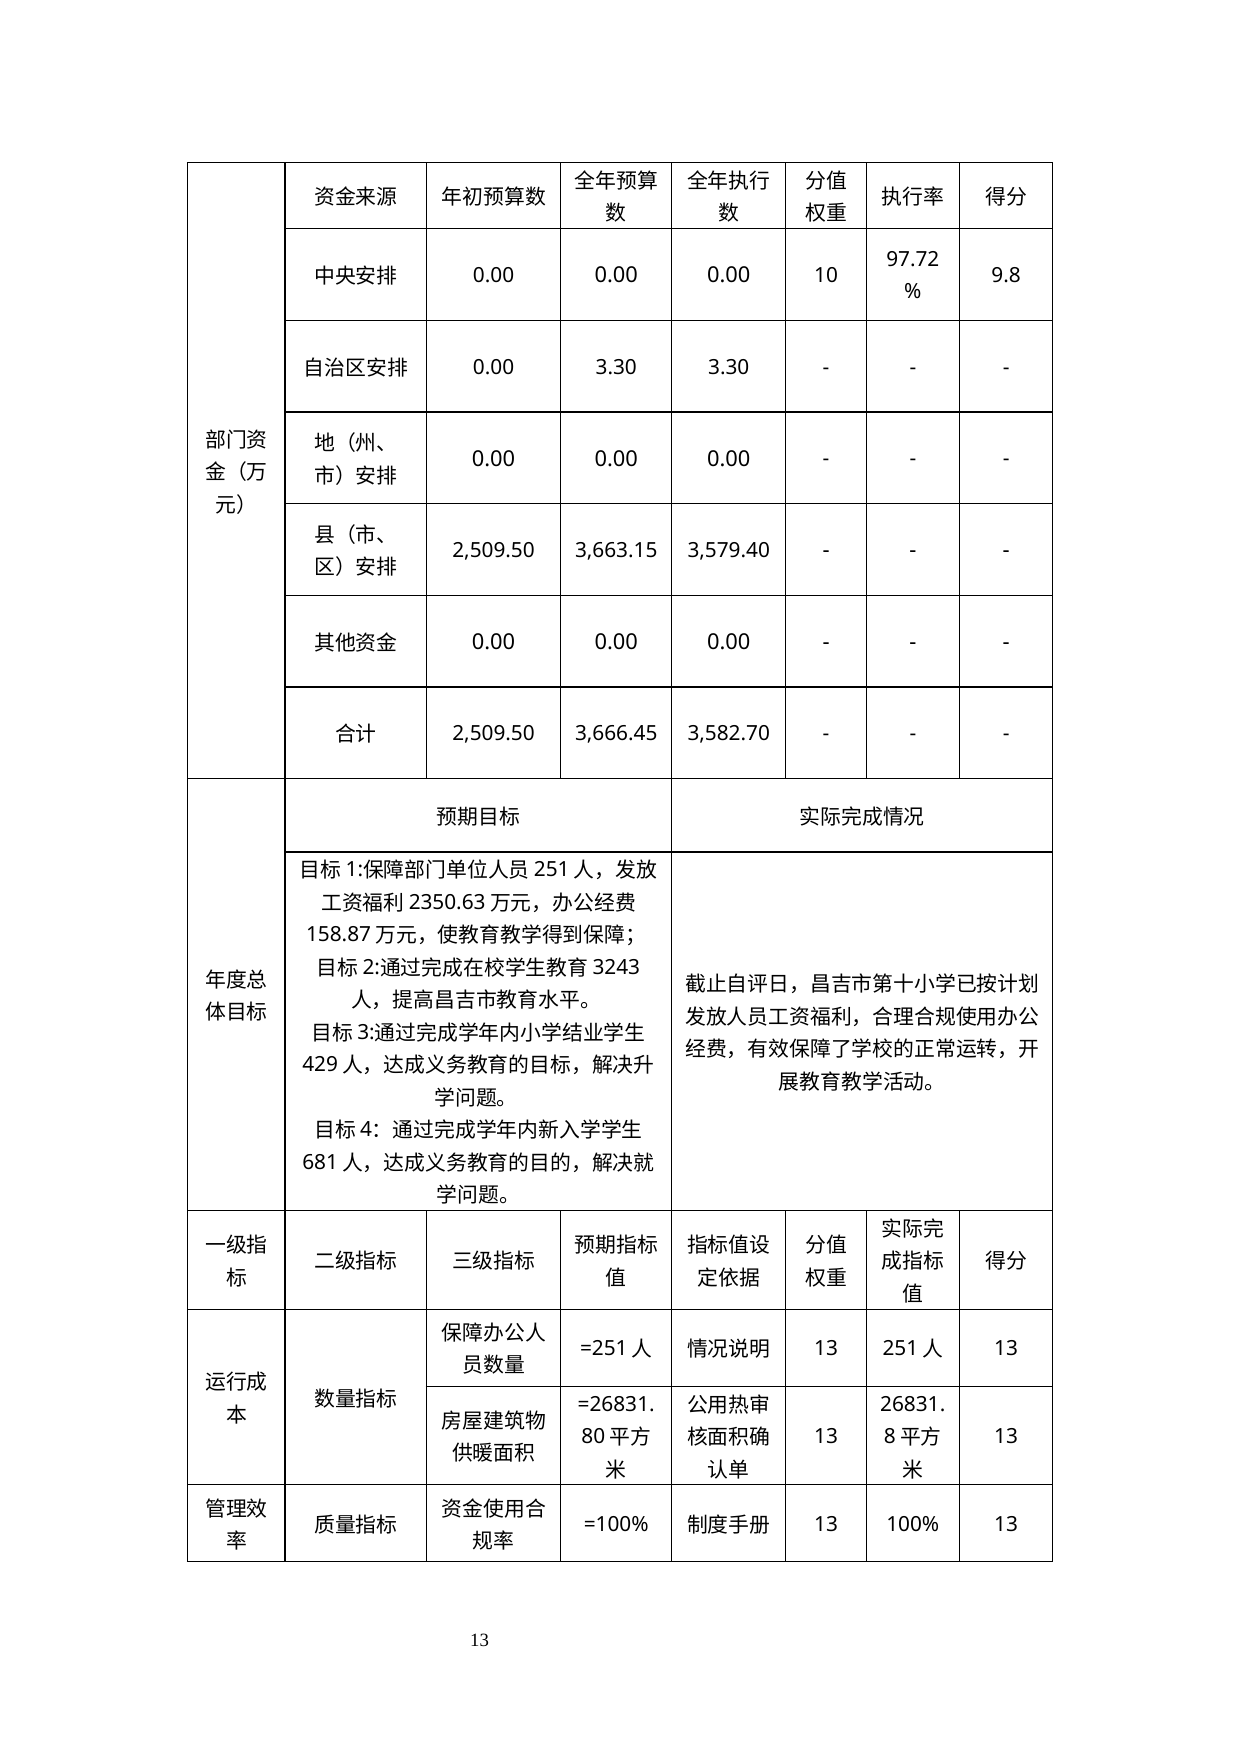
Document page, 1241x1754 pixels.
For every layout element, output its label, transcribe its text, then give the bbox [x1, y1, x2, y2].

table_cell 其他资金 [286, 596, 426, 686]
table_cell 13 [786, 1387, 866, 1484]
table_cell 公用热审核面积确认单 [672, 1387, 785, 1484]
table_cell 一级指标 [188, 1211, 284, 1308]
table_cell 截止自评日，昌吉市第十小学已按计划发放人员工资福利，合理合规使用办公经费，有效保障了学校的正常运转，开展教育教学活动。 [672, 853, 1052, 1210]
table_cell 县（市、区）安排 [286, 504, 426, 595]
table_cell 资金来源 [286, 163, 426, 228]
table_cell 得分 [960, 1211, 1052, 1308]
table_cell 年度总体目标 [188, 779, 284, 1210]
table_cell 分值权重 [786, 163, 866, 228]
table_cell - [960, 596, 1052, 686]
table_cell - [867, 321, 959, 411]
table_cell 情况说明 [672, 1310, 785, 1386]
table_cell 13 [786, 1310, 866, 1386]
table_cell =251人 [561, 1310, 671, 1386]
table_cell 0.00 [672, 413, 785, 503]
table_cell 10 [786, 229, 866, 320]
table_cell 2,509.50 [427, 504, 560, 595]
table_cell 年初预算数 [427, 163, 560, 228]
table_cell 得分 [960, 163, 1052, 228]
table_cell 分值权重 [786, 1211, 866, 1308]
table_cell 13 [786, 1485, 866, 1561]
table_cell 全年预算数 [561, 163, 671, 228]
table_cell 自治区安排 [286, 321, 426, 411]
table_cell 全年执行数 [672, 163, 785, 228]
table_cell =26831.80平方米 [561, 1387, 671, 1484]
table_cell 3,666.45 [561, 688, 671, 778]
table_cell 质量指标 [286, 1485, 426, 1561]
table_cell 251人 [867, 1310, 959, 1386]
table_cell 运行成本 [188, 1310, 284, 1484]
table_cell 合计 [286, 688, 426, 778]
table_cell 房屋建筑物供暖面积 [427, 1387, 560, 1484]
table_cell 地（州、市）安排 [286, 413, 426, 503]
table_cell 13 [960, 1310, 1052, 1386]
table_cell 实际完成情况 [672, 779, 1052, 851]
table_cell 保障办公人员数量 [427, 1310, 560, 1386]
table_cell - [786, 596, 866, 686]
table_cell 0.00 [427, 321, 560, 411]
table_cell 0.00 [561, 413, 671, 503]
table_cell 3.30 [672, 321, 785, 411]
table_cell 数量指标 [286, 1310, 426, 1484]
table_cell - [867, 504, 959, 595]
table_cell 0.00 [427, 413, 560, 503]
table_cell 指标值设定依据 [672, 1211, 785, 1308]
table_cell 0.00 [427, 229, 560, 320]
table_cell 97.72% [867, 229, 959, 320]
table_cell - [867, 413, 959, 503]
table_cell 0.00 [427, 596, 560, 686]
table_cell 0.00 [672, 229, 785, 320]
table_cell =100% [561, 1485, 671, 1561]
table_cell 中央安排 [286, 229, 426, 320]
table_cell 13 [960, 1485, 1052, 1561]
table_cell 3,663.15 [561, 504, 671, 595]
table_cell 预期指标值 [561, 1211, 671, 1308]
table_cell 0.00 [561, 596, 671, 686]
table_cell 9.8 [960, 229, 1052, 320]
table_cell - [786, 688, 866, 778]
table_cell - [867, 596, 959, 686]
table_cell 3,579.40 [672, 504, 785, 595]
table_cell 目标1:保障部门单位人员251人，发放工资福利2350.63万元，办公经费158.87万元，使教育教学得到保障； 目标2:通过完成在校学生教育3243人，提高昌吉市教育水平。 目标3:通过完成学年内小学结业学生429人，达成义务教育的目标，解决升学问题。 目标4：通过完成学年内新入学学生681人，达成义务教育的目的，解决就学问题。 [286, 853, 671, 1210]
table_cell 资金使用合规率 [427, 1485, 560, 1561]
table_cell - [786, 321, 866, 411]
table_cell 3,582.70 [672, 688, 785, 778]
table_cell - [786, 413, 866, 503]
table_cell 三级指标 [427, 1211, 560, 1308]
table_cell 实际完成指标值 [867, 1211, 959, 1308]
table_cell 2,509.50 [427, 688, 560, 778]
table_cell 13 [960, 1387, 1052, 1484]
table_cell 管理效率 [188, 1485, 284, 1561]
table_cell 预期目标 [286, 779, 671, 851]
table_cell 100% [867, 1485, 959, 1561]
table_cell 0.00 [672, 596, 785, 686]
table_cell 0.00 [561, 229, 671, 320]
table_cell - [867, 688, 959, 778]
table_cell - [960, 688, 1052, 778]
table_cell 3.30 [561, 321, 671, 411]
table_cell - [960, 504, 1052, 595]
table_cell - [960, 321, 1052, 411]
table_cell 26831.8平方米 [867, 1387, 959, 1484]
table_cell 二级指标 [286, 1211, 426, 1308]
table_cell 部门资金（万元） [188, 163, 284, 778]
table_cell - [786, 504, 866, 595]
table_cell 制度手册 [672, 1485, 785, 1561]
table_cell - [960, 413, 1052, 503]
table_cell 执行率 [867, 163, 959, 228]
